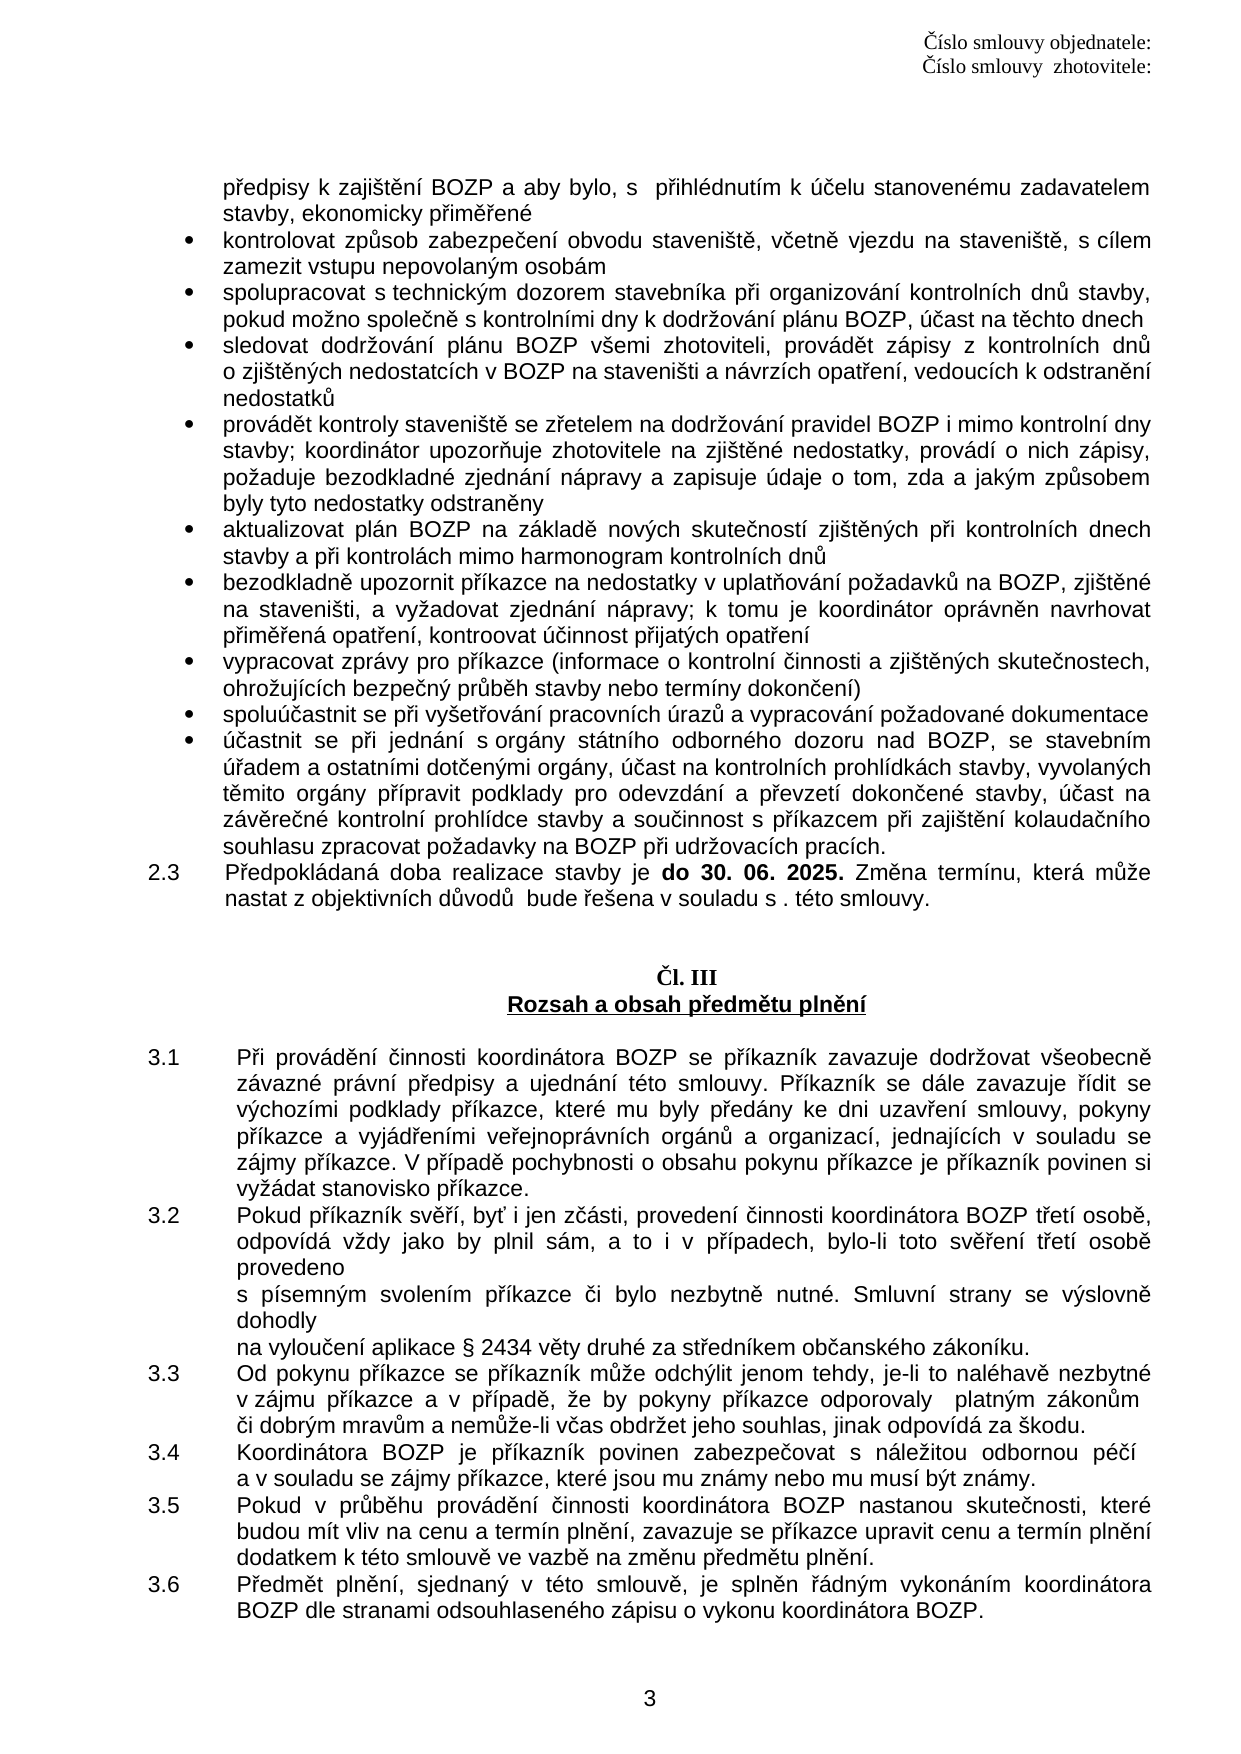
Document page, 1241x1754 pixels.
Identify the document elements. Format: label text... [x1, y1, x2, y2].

list sledovat dodržování plánu BOZP všemi zhotoviteli, provádět zápisy z kontrolních dnů o zjištěných nedostatcích v BOZP na staveništi a návrzích opatření, vedoucích k odstranění nedostatků [185, 332, 1152, 411]
list spolupracovat s technickým dozorem stavebníka při organizování kontrolních dnů stavby, pokud možno společně s kontrolními dny k dodržování plánu BOZP, účast na těchto dnech [185, 279, 1152, 332]
list Koordinátora BOZP je příkazník povinen zabezpečovat s náležitou odbornou péčí a v souladu se zájmy příkazce, které jsou mu známy nebo mu musí být známy. [148, 1439, 1152, 1492]
list kontrolovat způsob zabezpečení obvodu staveniště, včetně vjezdu na staveniště, s cílem zamezit vstupu nepovolaným osobám [185, 227, 1152, 279]
list Pokud příkazník svěří, byť i jen zčásti, provedení činnosti koordinátora BOZP třetí osobě, odpovídá vždy jako by plnil sám, a to i v případech, bylo-li toto svěření třetí osobě provedeno s písemným svolením příkazce či bylo nezbytně nutné. Smluvní strany se výslovně dohodly na vyloučení aplikace § 2434 věty druhé za středníkem občanského zákoníku. [148, 1202, 1152, 1360]
list Od pokynu příkazce se příkazník může odchýlit jenom tehdy, je-li to naléhavě nezbytné v zájmu příkazce a v případě, že by pokyny příkazce odporovaly platným zákonům či dobrým mravům a nemůže-li včas obdržet jeho souhlas, jinak odpovídá za škodu. [148, 1360, 1152, 1439]
list aktualizovat plán BOZP na základě nových skutečností zjištěných při kontrolních dnech stavby a při kontrolách mimo harmonogram kontrolních dnů [185, 516, 1152, 569]
list účastnit se při jednání s orgány státního odborného dozoru nad BOZP, se stavebním úřadem a ostatními dotčenými orgány, účast na kontrolních prohlídkách stavby, vyvolaných těmito orgány přípravit podklady pro odevzdání a převzetí dokončené stavby, účast na závěrečné kontrolní prohlídce stavby a součinnost s příkazcem při zajištění kolaudačního souhlasu zpracovat požadavky na BOZP při udržovacích pracích. [185, 727, 1152, 859]
list provádět kontroly staveniště se zřetelem na dodržování pravidel BOZP i mimo kontrolní dny stavby; koordinátor upozorňuje zhotovitele na zjištěné nedostatky, provádí o nich zápisy, požaduje bezodkladné zjednání nápravy a zapisuje údaje o tom, zda a jakým způsobem byly tyto nedostatky odstraněny [185, 411, 1152, 516]
list vypracovat zprávy pro příkazce (informace o kontrolní činnosti a zjištěných skutečnostech, ohrožujících bezpečný průběh stavby nebo termíny dokončení) [185, 648, 1152, 701]
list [185, 174, 1152, 227]
list bezodkladně upozornit příkazce na nedostatky v uplatňování požadavků na BOZP, zjištěné na staveništi, a vyžadovat zjednání nápravy; k tomu je koordinátor oprávněn navrhovat přiměřená opatření, kontroovat účinnost přijatých opatření [185, 569, 1152, 648]
list spoluúčastnit se při vyšetřování pracovních úrazů a vypracování požadované dokumentace [185, 701, 1152, 727]
list I Rozsah a obsah předmětu plnění [222, 964, 1152, 1017]
list Při provádění činnosti koordinátora BOZP se příkazník zavazuje dodržovat všeobecně závazné právní předpisy a ujednání této smlouvy. Příkazník se dále zavazuje řídit se výchozími podklady příkazce, které mu byly předány ke dni uzavření smlouvy, pokyny příkazce a vyjádřeními veřejnoprávních orgánů a organizací, jednajících v souladu se zájmy příkazce. V případě pochybnosti o obsahu pokynu příkazce je příkazník povinen si vyžádat stanovisko příkazce. [148, 1043, 1152, 1202]
list Pokud v průběhu provádění činnosti koordinátora BOZP nastanou skutečnosti, které budou mít vliv na cenu a termín plnění, zavazuje se příkazce upravit cenu a termín plnění dodatkem k této smlouvě ve vazbě na změnu předmětu plnění. [148, 1492, 1152, 1571]
list Předmět plnění, sjednaný v této smlouvě, je splněn řádným vykonáním koordinátora BOZP dle stranami odsouhlaseného zápisu o vykonu koordinátora BOZP. [148, 1571, 1152, 1623]
list Předpokládaná doba realizace stavby je do 30. 06. 2025. Změna termínu, která může nastat z objektivních důvodů bude řešena v souladu s Čl. VIII. této smlouvy. [148, 859, 1152, 912]
